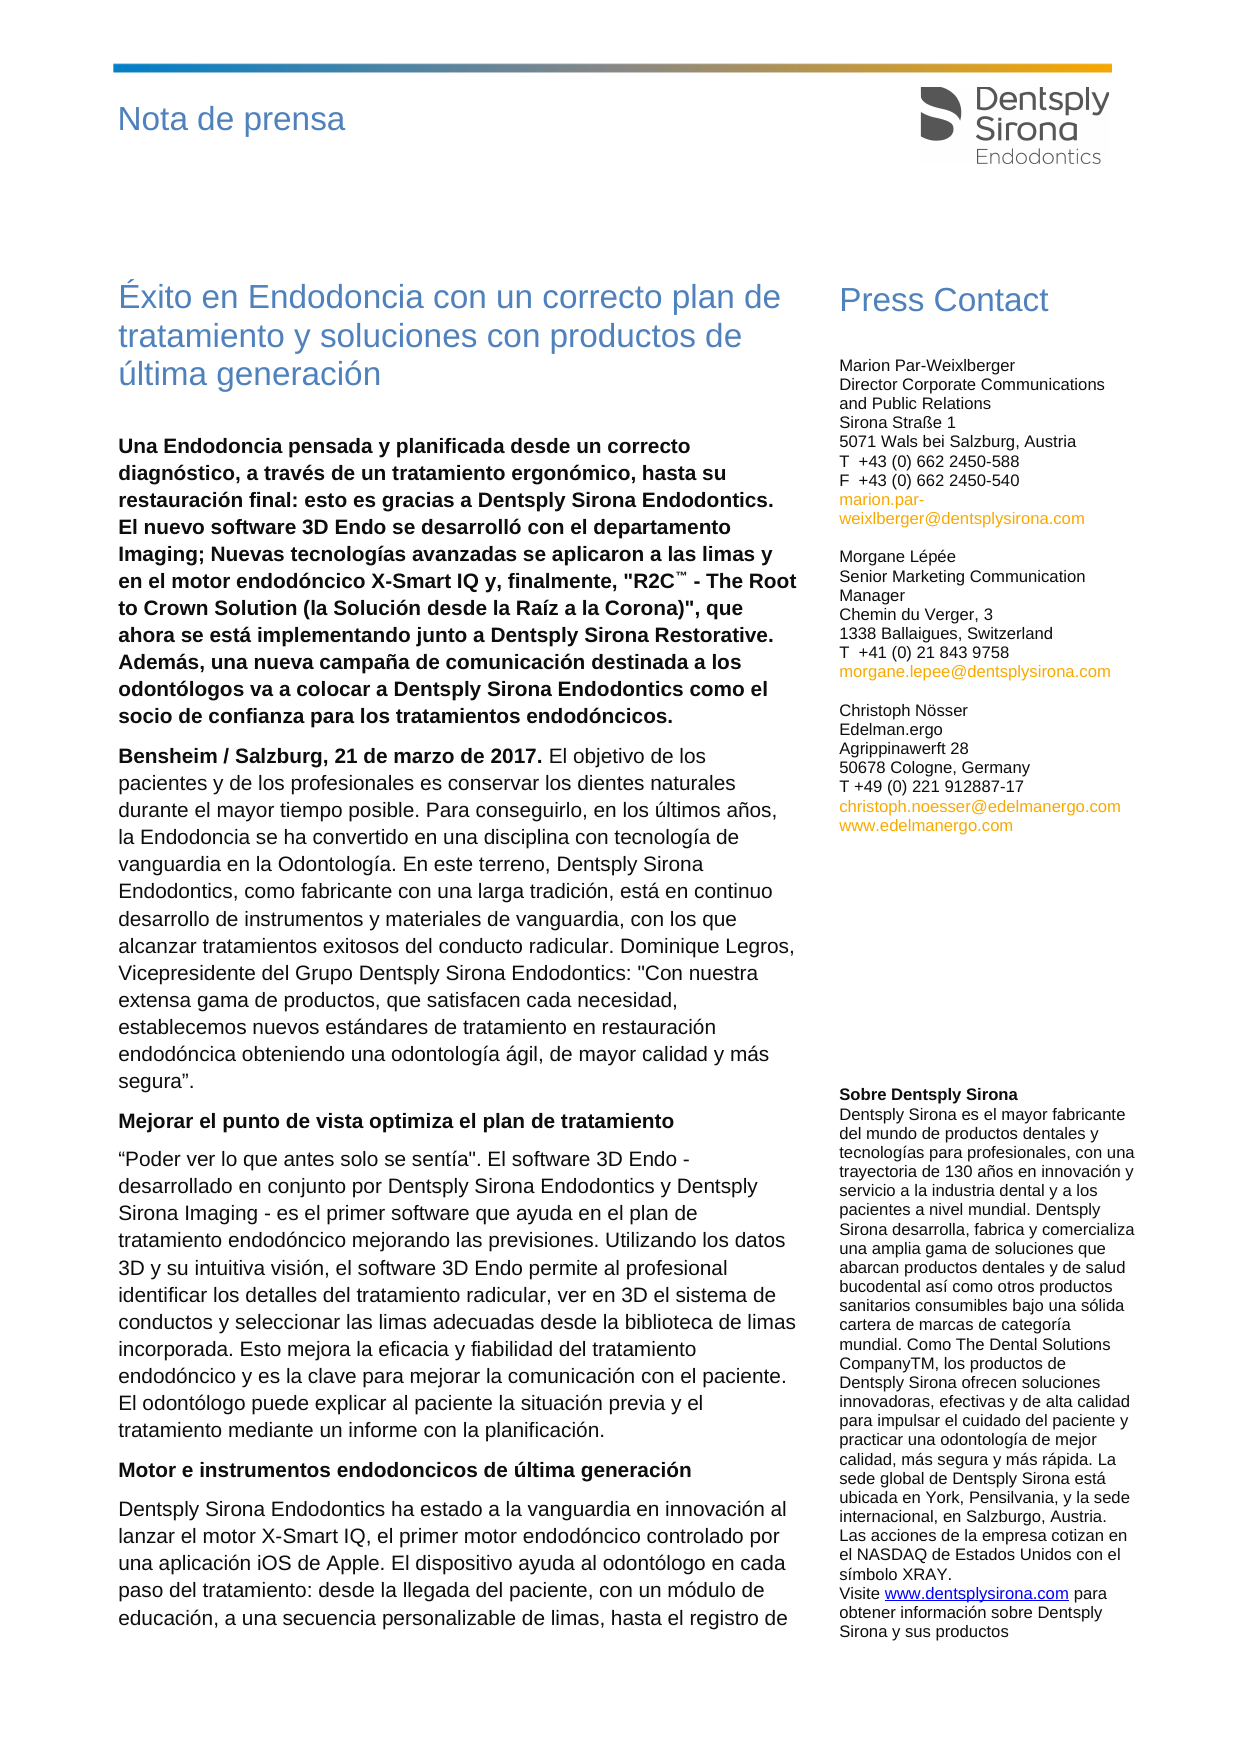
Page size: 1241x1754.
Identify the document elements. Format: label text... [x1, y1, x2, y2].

text Éxito en Endodoncia con un correcto plan de tratamiento y soluciones con productos de última generación [118, 277, 798, 393]
text “Poder ver lo que antes solo se sentía". El software 3D Endo - desarrollado en conjunto por Dentsply Sirona Endodontics y Dentsply Sirona Imaging - es el primer software que ayuda en el plan de tratamiento endodóncico mejorando las previsiones. Utilizando los datos 3D y su intuitiva visión, el software 3D Endo permite al profesional identificar los detalles del tratamiento radicular, ver en 3D el sistema de conductos y seleccionar las limas adecuadas desde la biblioteca de limas incorporada. Esto mejora la eficacia y fiabilidad del tratamiento endodóncico y es la clave para mejorar la comunicación con el paciente. El odontólogo puede explicar al paciente la situación previa y el tratamiento mediante un informe con la planificación. [118, 1145, 798, 1443]
picture [113, 59, 1113, 78]
text Bensheim / Salzburg, 21 de marzo de 2017. El objetivo de los pacientes y de los profesionales es conservar los dientes naturales durante el mayor tiempo posible. Para conseguirlo, en los últimos años, la Endodoncia se ha convertido en una disciplina con tecnología de vanguardia en la Odontología. En este terreno, Dentsply Sirona Endodontics, como fabricante con una larga tradición, está en continuo desarrollo de instrumentos y materiales de vanguardia, con los que alcanzar tratamientos exitosos del conducto radicular. Dominique Legros, Vicepresidente del Grupo Dentsply Sirona Endodontics: "Con nuestra extensa gama de productos, que satisfacen cada necesidad, establecemos nuevos estándares de tratamiento en restauración endodóncica obteniendo una odontología ágil, de mayor calidad y más segura”. [118, 741, 798, 1093]
text Motor e instrumentos endodoncicos de última generación [118, 1455, 798, 1482]
picture [920, 87, 1110, 164]
text Una Endodoncia pensada y planificada desde un correcto diagnóstico, a través de un tratamiento ergonómico, hasta su restauración final: esto es gracias a Dentsply Sirona Endodontics. El nuevo software 3D Endo se desarrolló con el departamento Imaging; Nuevas tecnologías avanzadas se aplicaron a las limas y en el motor endodóncico X-Smart IQ y, finalmente, "R2C™ - The Root to Crown Solution (la Solución desde la Raíz a la Corona)", que ahora se está implementando junto a Dentsply Sirona Restorative. Además, una nueva campaña de comunicación destinada a los odontólogos va a colocar a Dentsply Sirona Endodontics como el socio de confianza para los tratamientos endodóncicos. [118, 430, 798, 728]
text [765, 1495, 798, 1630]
text Mejorar el punto de vista optimiza el plan de tratamiento [118, 1105, 798, 1132]
